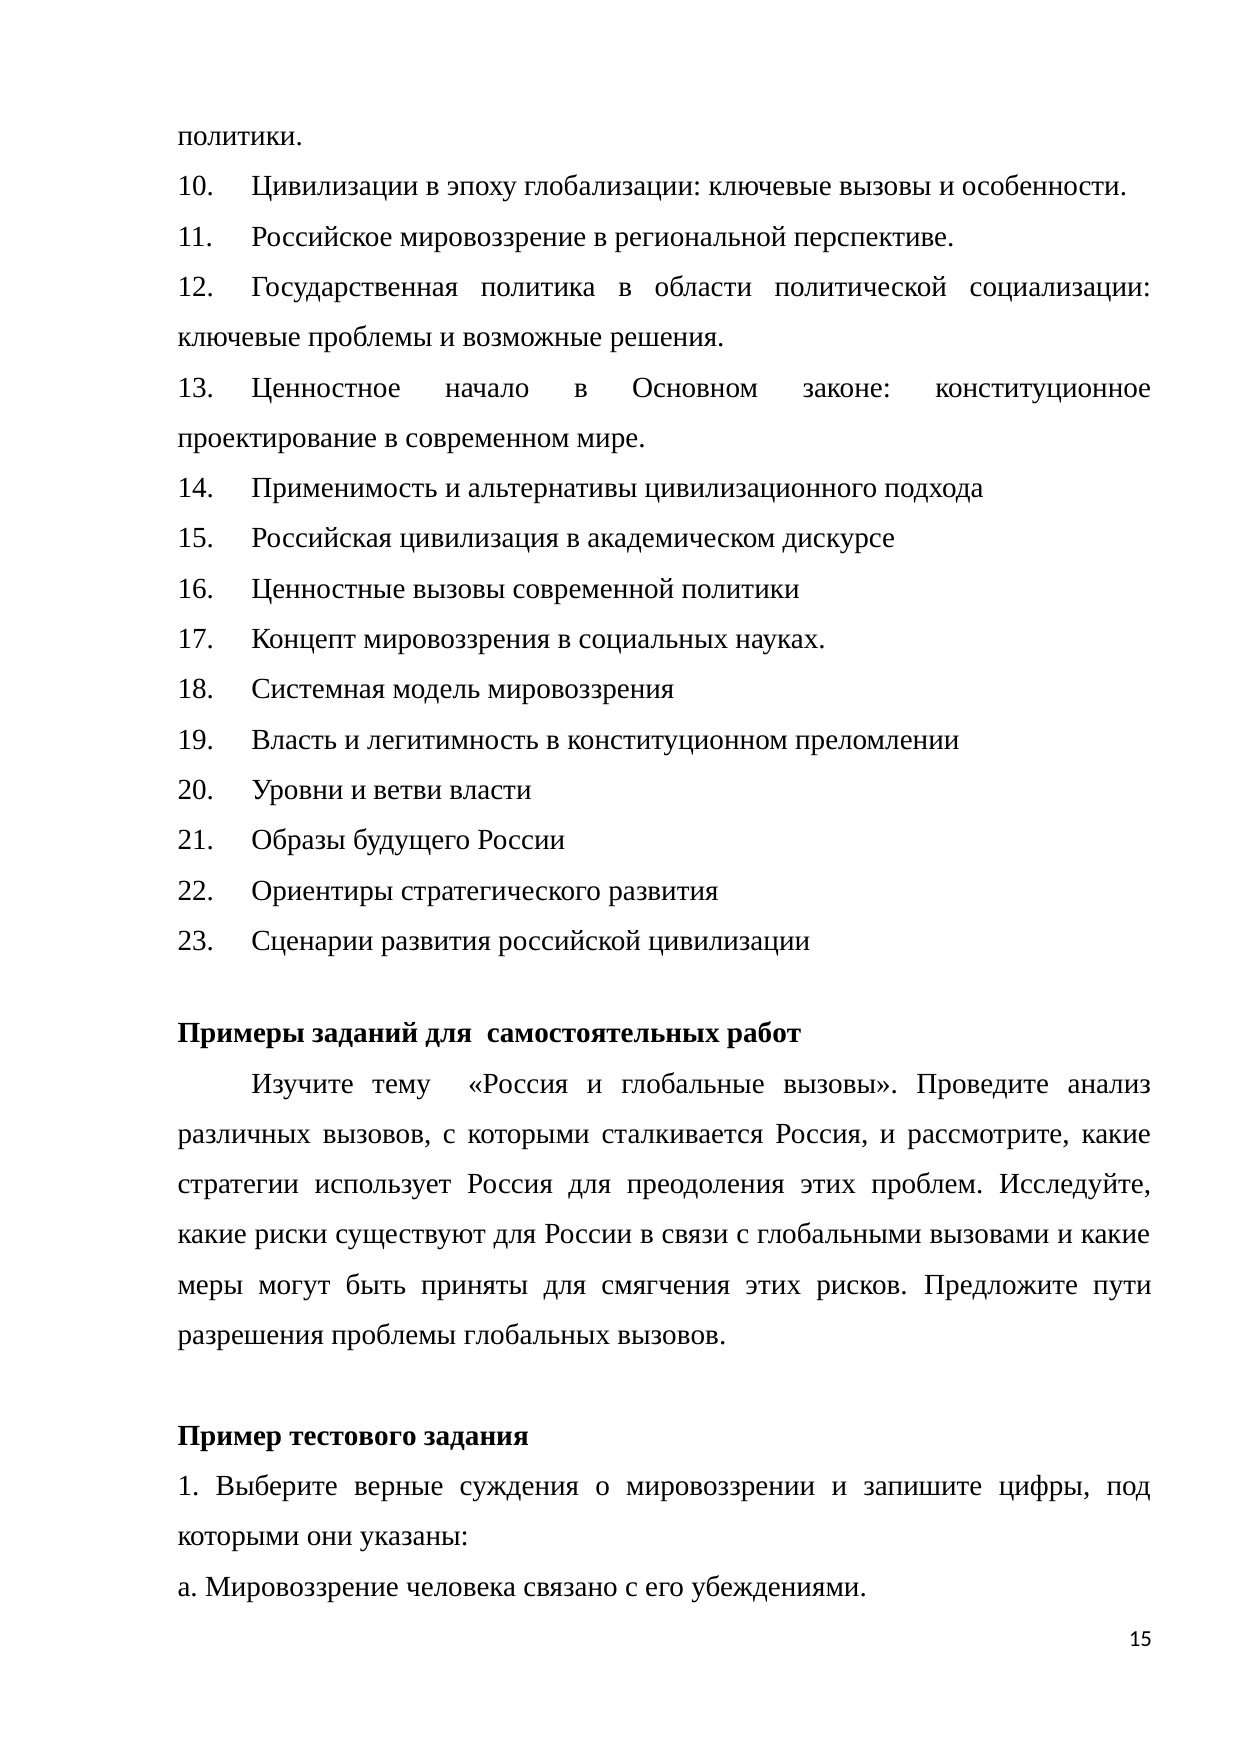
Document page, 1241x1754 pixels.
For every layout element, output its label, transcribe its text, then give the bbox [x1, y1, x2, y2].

list Образы будущего России [177, 822, 1152, 856]
list Ценностное начало в Основном законе: конституционное проектирование в современном мире. [177, 370, 1152, 453]
text Пример тестового задания [177, 1418, 1152, 1451]
list Концепт мировоззрения в социальных науках. [177, 621, 1152, 655]
text 1. Выберите верные суждения о мировоззрении и запишите цифры, под которыми они указаны: [177, 1468, 1152, 1552]
list Сценарии развития российской цивилизации [177, 923, 1152, 957]
list Ориентиры стратегического развития [177, 873, 1152, 906]
list Системная модель мировоззрения [177, 672, 1152, 705]
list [177, 118, 1152, 152]
list Государственная политика в области политической социализации: ключевые проблемы и возможные решения. [177, 269, 1152, 353]
list Власть и легитимность в конституционном преломлении [177, 722, 1152, 755]
text а. Мировоззрение человека связано с его убеждениями. [177, 1569, 1152, 1602]
list Ценностные вызовы современной политики [177, 571, 1152, 604]
list Применимость и альтернативы цивилизационного подхода [177, 470, 1152, 504]
list Цивилизации в эпоху глобализации: ключевые вызовы и особенности. [177, 168, 1152, 202]
text Изучите тему «Россия и глобальные вызовы». Проведите анализ различных вызовов, с которыми сталкивается Россия, и рассмотрите, какие стратегии использует Россия для преодоления этих проблем. Исследуйте, какие риски существуют для России в связи с глобальными вызовами и какие меры могут быть приняты для смягчения этих рисков. Предложите пути разрешения проблемы глобальных вызовов. [177, 1066, 1152, 1351]
list Уровни и ветви власти [177, 772, 1152, 806]
list Российская цивилизация в академическом дискурсе [177, 521, 1152, 554]
list Российское мировоззрение в региональной перспективе. [177, 219, 1152, 252]
text Примеры заданий для самостоятельных работ [177, 1015, 1152, 1049]
